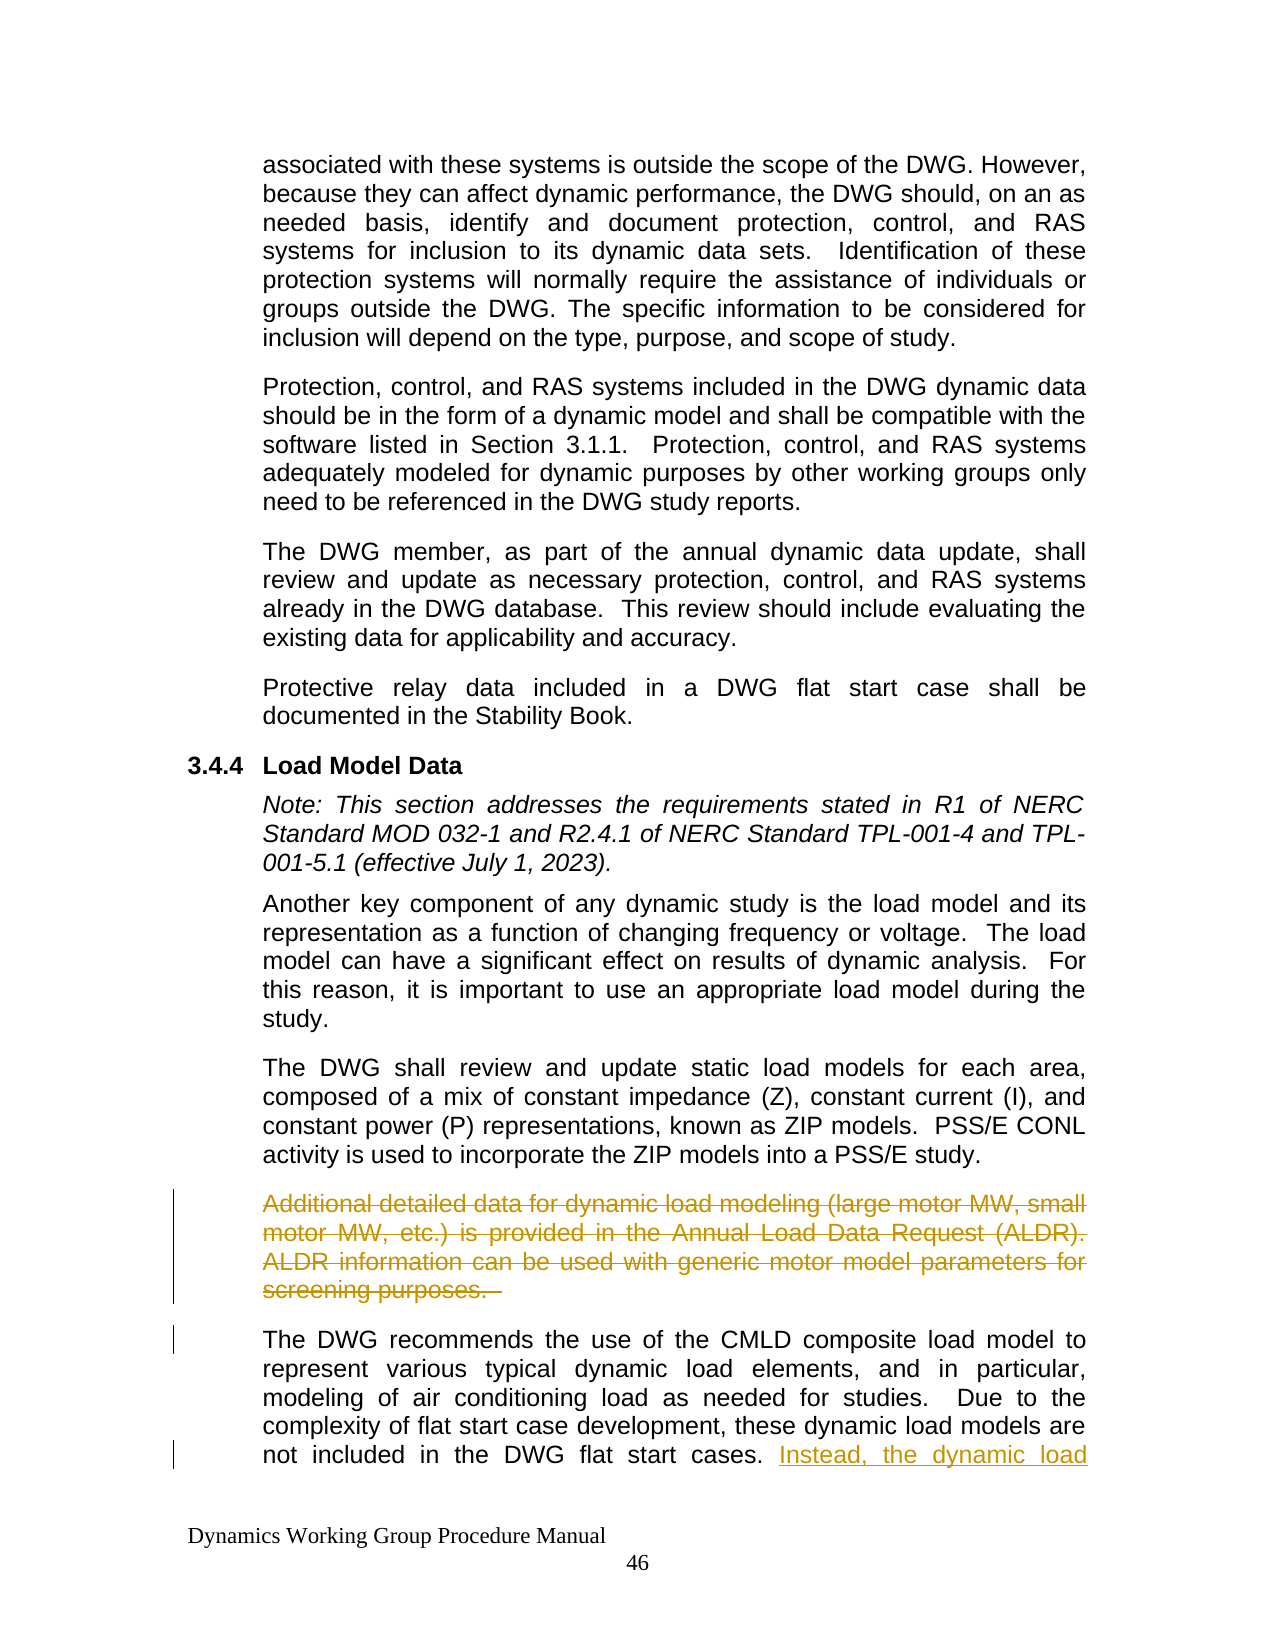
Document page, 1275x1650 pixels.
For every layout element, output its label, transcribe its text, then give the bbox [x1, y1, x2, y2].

list Protection, control, and RAS systems included in the DWG dynamic data should be in the form of a dynamic model and shall be compatible with the software listed in Section 3.1.1. Protection, control, and RAS systems adequately modeled for dynamic purposes by other working groups only need to be referenced in the DWG study reports. [262, 372, 1087, 516]
list The DWG shall review and update static load models for each area, composed of a mix of constant impedance (Z), constant current (I), and constant power (P) representations, known as ZIP models. PSS/E CONL activity is used to incorporate the ZIP models into a PSS/E study. [262, 1053, 1087, 1168]
list Note: This section addresses the requirements stated in R1 of NERC Standard MOD 032-1 and R2.4.1 of NERC Standard TPL-001-4 and TPL-001-5.1 (effective July 1, 2023). [262, 790, 1087, 876]
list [262, 1325, 1087, 1469]
subtitle Load Model Data [187, 751, 1087, 779]
list Protective relay data included in a DWG flat start case shall be documented in the Stability Book. [262, 672, 1087, 730]
list The DWG member, as part of the annual dynamic data update, shall review and update as necessary protection, control, and RAS systems already in the DWG database. This review should include evaluating the existing data for applicability and accuracy. [262, 537, 1087, 652]
list Another key component of any dynamic study is the load model and its representation as a function of changing frequency or voltage. The load model can have a significant effect on results of dynamic analysis. For this reason, it is important to use an appropriate load model during the study. [262, 889, 1087, 1032]
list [262, 150, 1087, 351]
